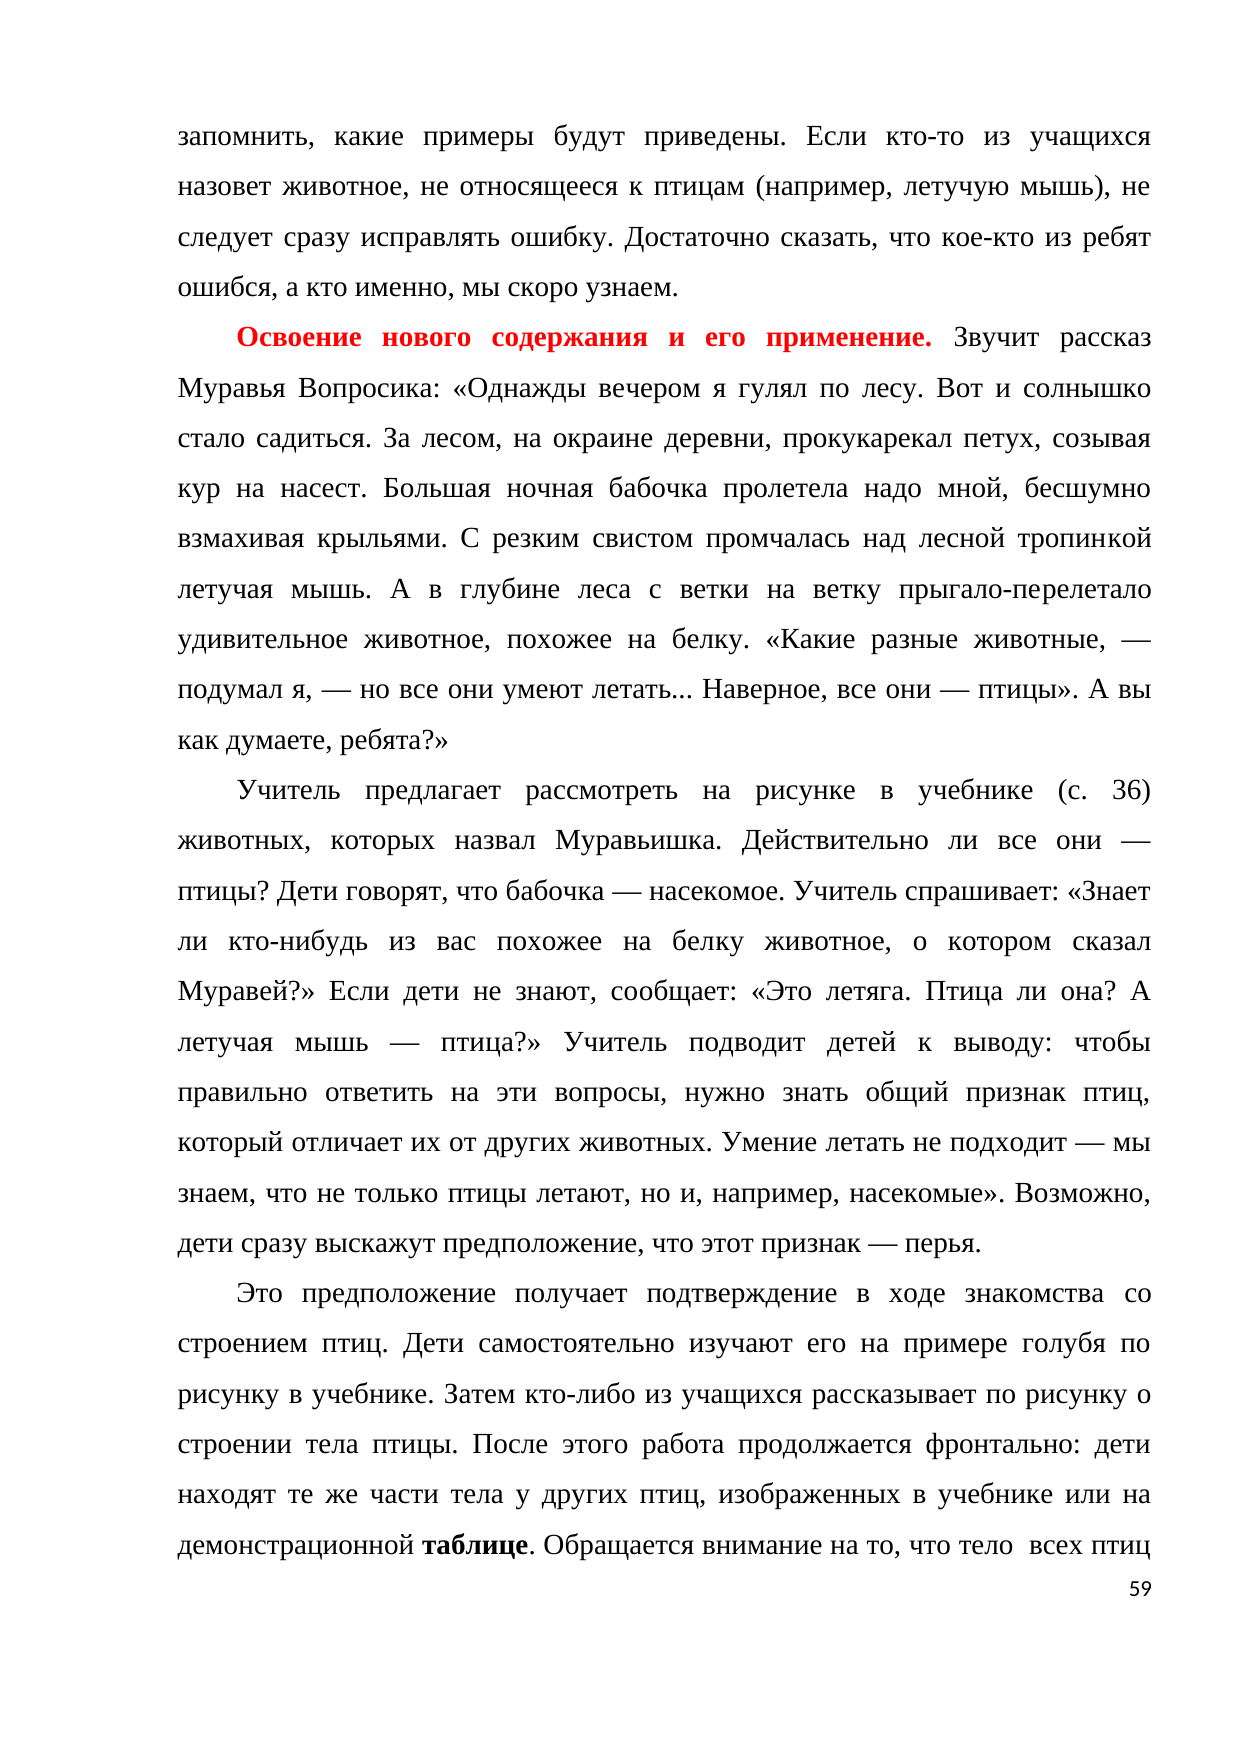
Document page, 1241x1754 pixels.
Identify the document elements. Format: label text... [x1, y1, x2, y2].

text Учитель предлагает рассмотреть на рисунке в учебнике (с. 36) животных, которых назвал Муравьишка. Действительно ли все они — птицы? Дети говорят, что бабочка — насекомое. Учитель спрашивает: «Знает ли кто-нибудь из вас похожее на белку животное, о котором сказал Муравей?» Если дети не знают, сообщает: «Это летяга. Птица ли она? А летучая мышь — птица?» Учитель подводит детей к выводу: чтобы правильно ответить на эти вопросы, нужно знать общий признак птиц, который отличает их от других животных. Умение летать не подходит — мы знаем, что не только птицы летают, но и, например, насекомые». Возможно, дети сразу выскажут предположение, что этот признак — перья. [177, 772, 1152, 1258]
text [177, 1275, 1152, 1560]
text Освоение нового содержания и его применение. Звучит рассказ Муравья Вопросика: «Однажды вечером я гулял по лесу. Вот и солнышко стало садиться. За лесом, на окраине деревни, прокукарекал петух, созывая кур на насест. Большая ночная бабочка пролетела надо мной, бесшумно взмахивая крыльями. С резким свистом промчалась над лесной тропинкой летучая мышь. А в глубине леса с ветки на ветку прыгало-перелетало удивительное животное, похожее на белку. «Какие разные животные, — подумал я, — но все они умеют летать... Наверное, все они — птицы». А вы как думаете, ребята?» [177, 319, 1152, 755]
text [177, 118, 1152, 303]
